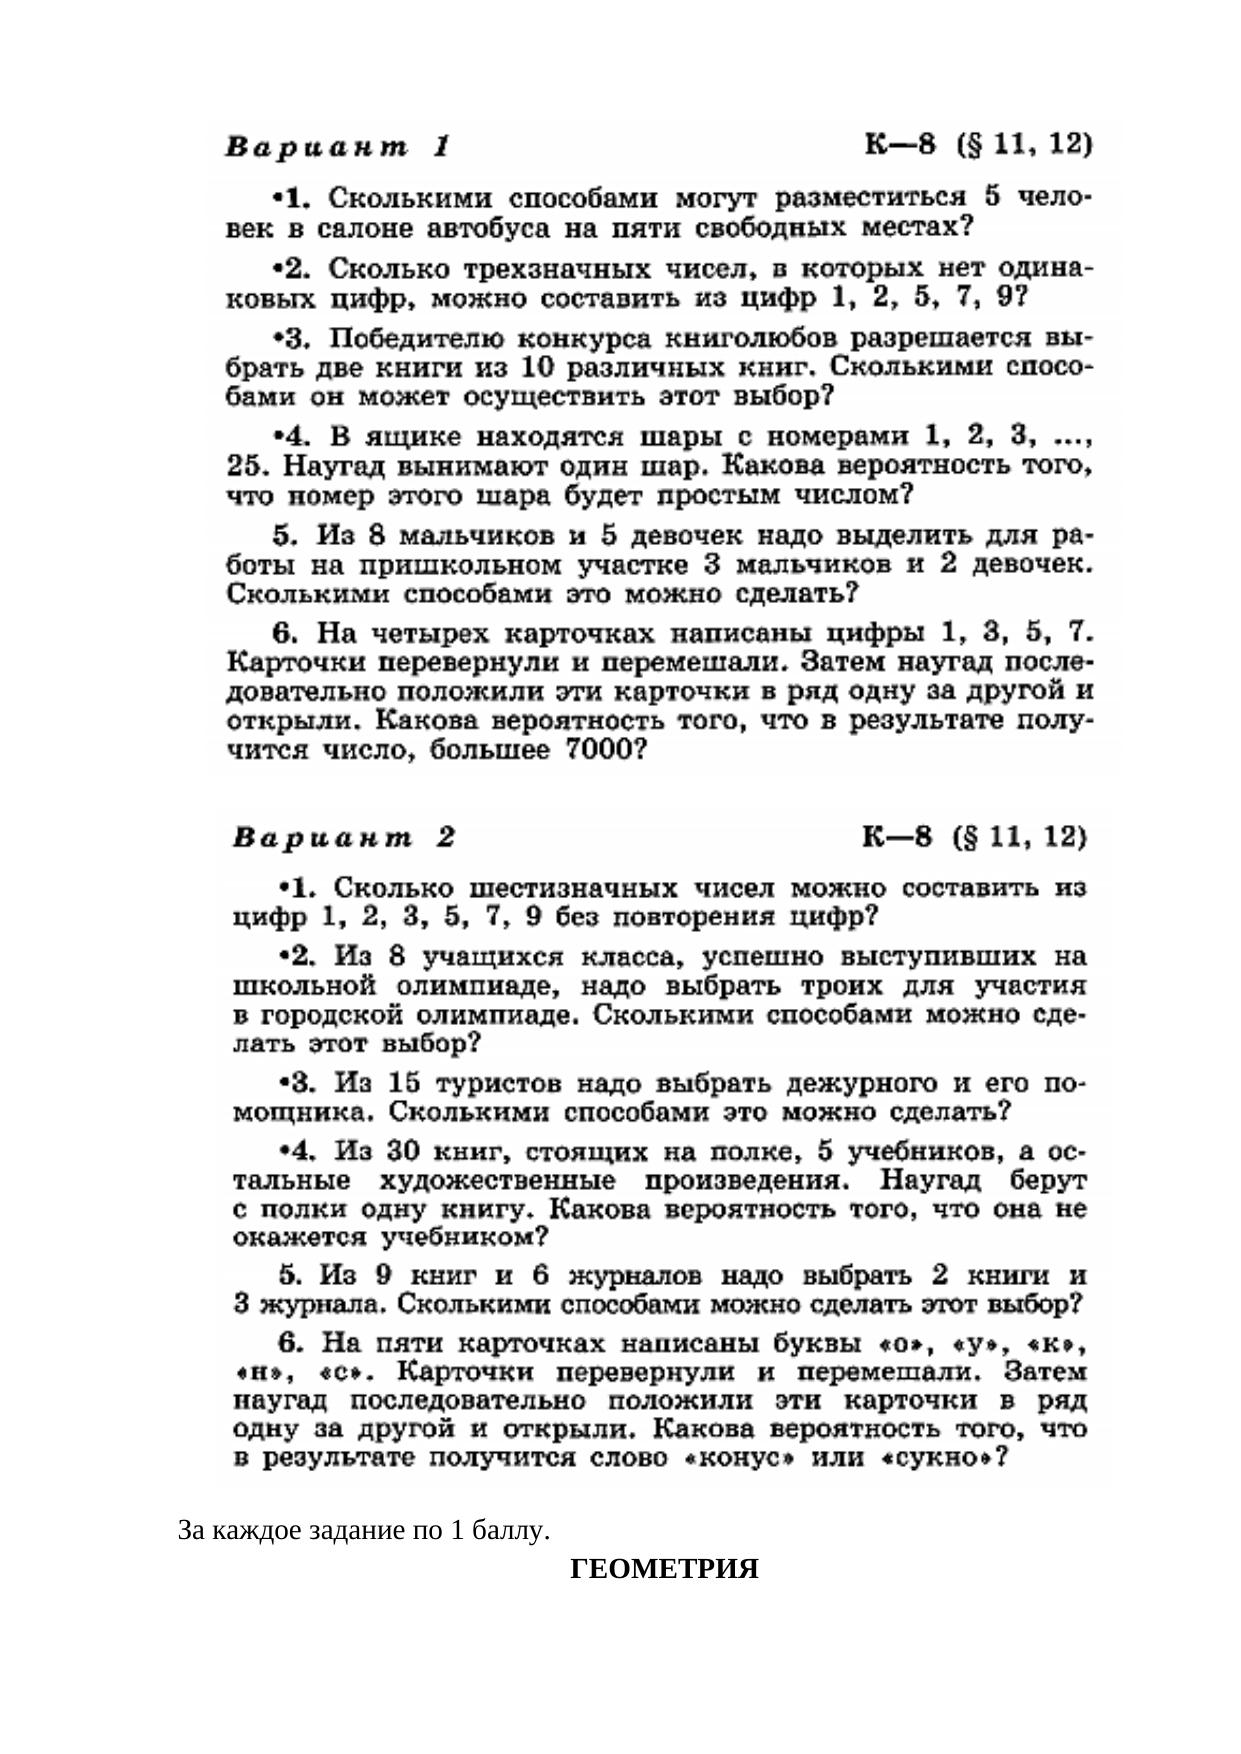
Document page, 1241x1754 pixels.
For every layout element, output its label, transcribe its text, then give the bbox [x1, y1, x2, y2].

text За каждое задание по 1 баллу. [177, 1512, 1152, 1546]
picture [215, 805, 1113, 1488]
picture [205, 118, 1124, 781]
text ГЕОМЕТРИЯ [177, 1551, 1152, 1584]
